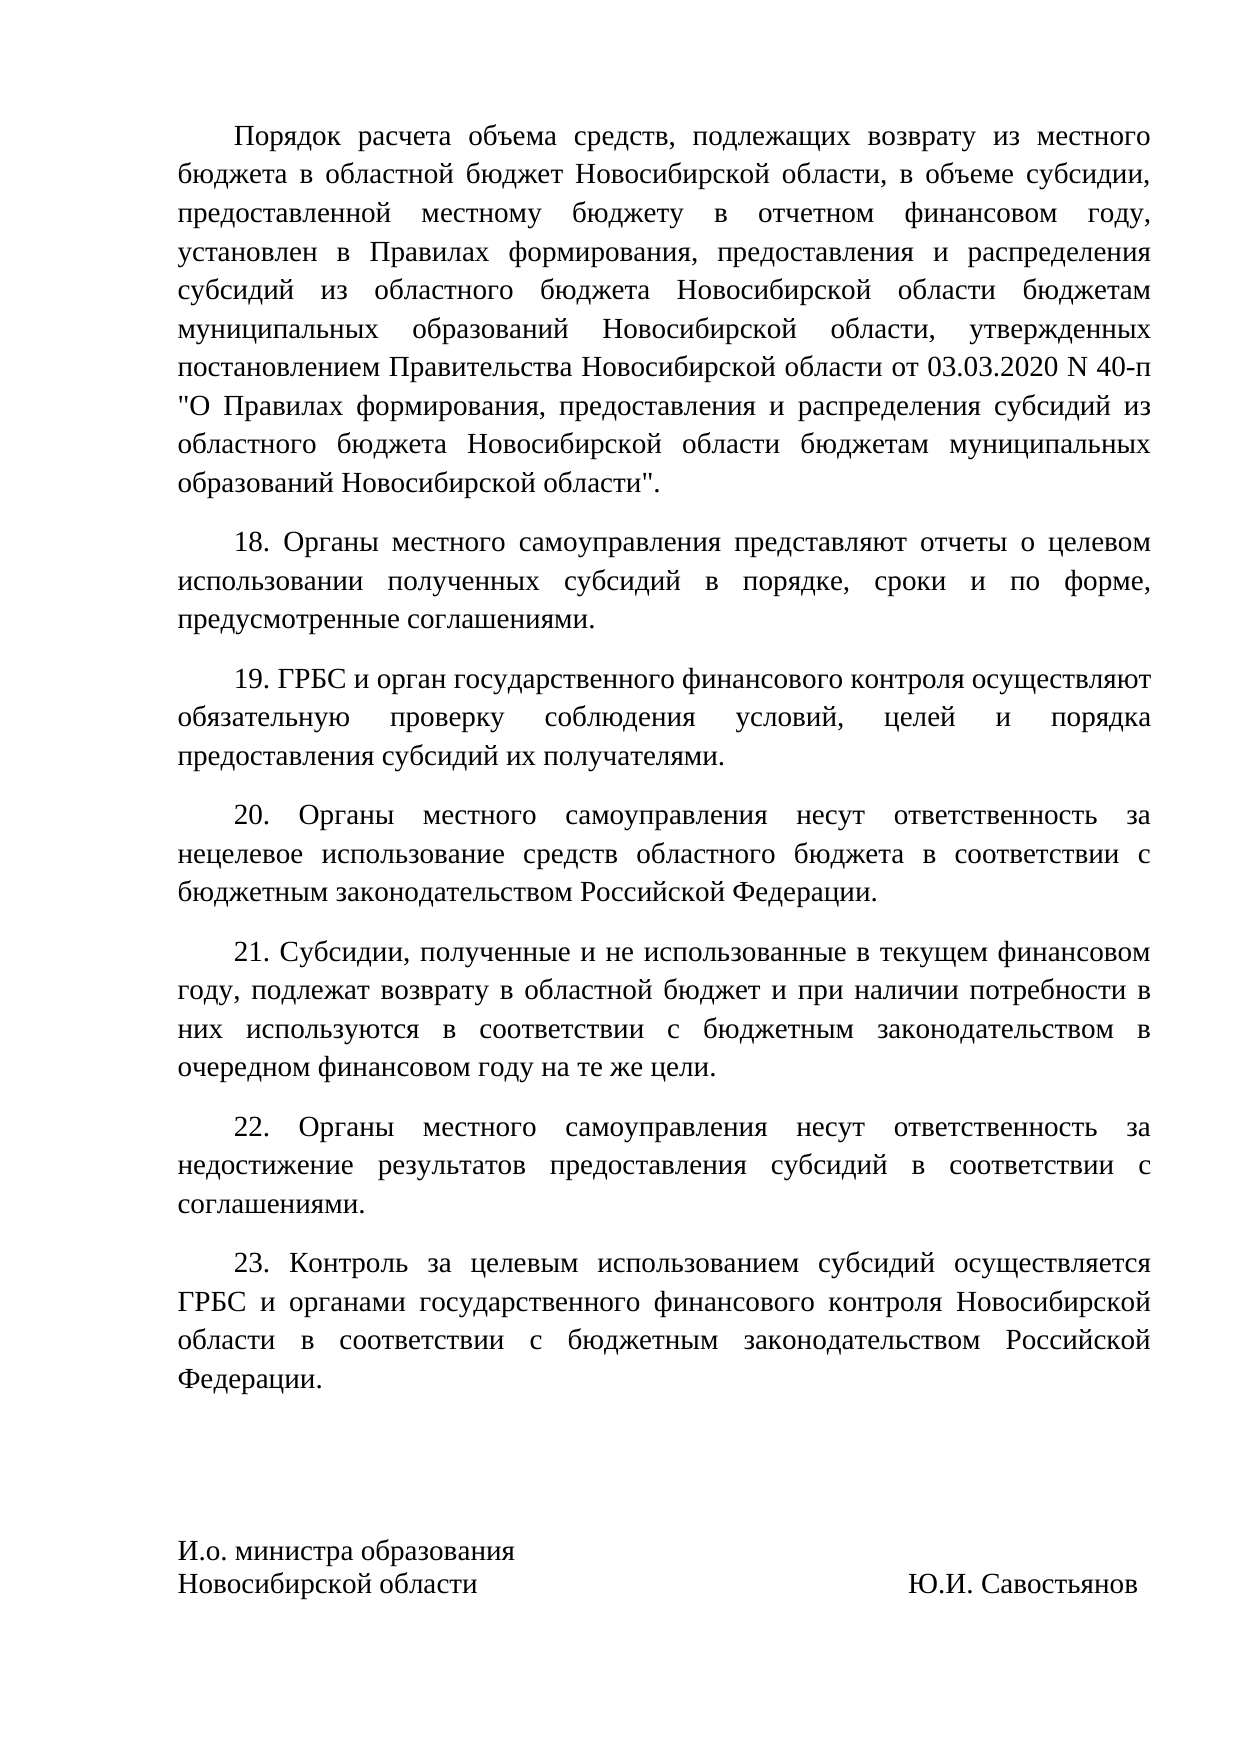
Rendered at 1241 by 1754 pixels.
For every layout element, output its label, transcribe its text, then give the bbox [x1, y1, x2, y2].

text 22. Органы местного самоуправления несут ответственность за недостижение результатов предоставления субсидий в соответствии с соглашениями. [177, 1109, 1152, 1219]
text 21. Субсидии, полученные и не использованные в текущем финансовом году, подлежат возврату в областной бюджет и при наличии потребности в них используются в соответствии с бюджетным законодательством в очередном финансовом году на те же цели. [177, 934, 1152, 1083]
text Новосибирской области Ю.И. Савостьянов [177, 1566, 1152, 1600]
text 20. Органы местного самоуправления несут ответственность за нецелевое использование средств областного бюджета в соответствии с бюджетным законодательством Российской Федерации. [177, 797, 1152, 908]
text 19. ГРБС и орган государственного финансового контроля осуществляют обязательную проверку соблюдения условий, целей и порядка предоставления субсидий их получателями. [177, 661, 1152, 771]
text 23. Контроль за целевым использованием субсидий осуществляется ГРБС и органами государственного финансового контроля Новосибирской области в соответствии с бюджетным законодательством Российской Федерации. [177, 1245, 1152, 1394]
text И.о. министра образования [177, 1533, 1152, 1566]
text Порядок расчета объема средств, подлежащих возврату из местного бюджета в областной бюджет Новосибирской области, в объеме субсидии, предоставленной местному бюджету в отчетном финансовом году, установлен в Правилах формирования, предоставления и распределения субсидий из областного бюджета Новосибирской области бюджетам муниципальных образований Новосибирской области, утвержденных постановлением Правительства Новосибирской области от 03.03.2020 N 40-п "О Правилах формирования, предоставления и распределения субсидий из областного бюджета Новосибирской области бюджетам муниципальных образований Новосибирской области". [177, 118, 1152, 498]
text 18. Органы местного самоуправления представляют отчеты о целевом использовании полученных субсидий в порядке, сроки и по форме, предусмотренные соглашениями. [177, 524, 1152, 635]
